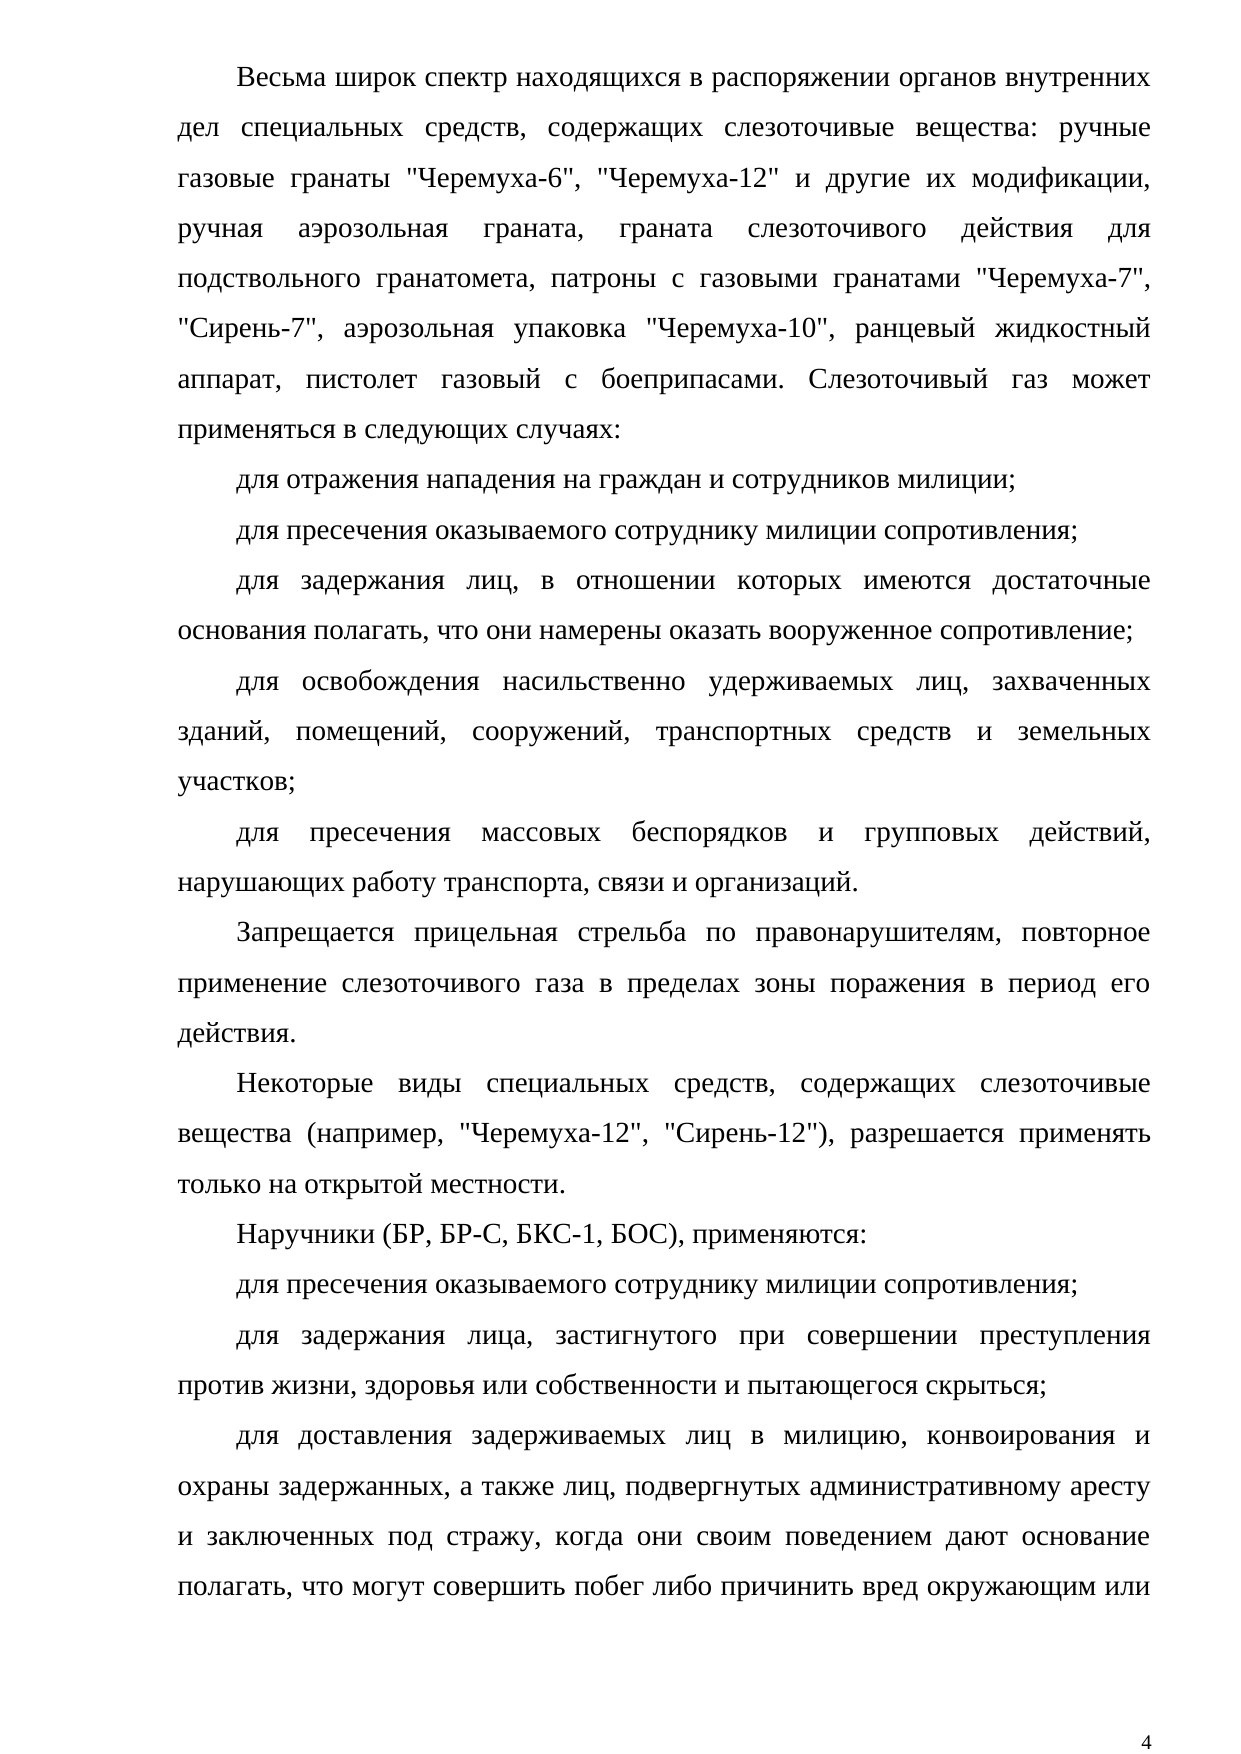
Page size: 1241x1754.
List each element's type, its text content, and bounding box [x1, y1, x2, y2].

text для задержания лиц, в отношении которых имеются достаточные основания полагать, что они намерены оказать вооруженное сопротивление; [177, 562, 1152, 646]
text для пресечения оказываемого сотруднику милиции сопротивления; [177, 512, 1152, 545]
text Запрещается прицельная стрельба по правонарушителям, повторное применение слезоточивого газа в пределах зоны поражения в период его действия. [177, 914, 1152, 1048]
text Весьма широк спектр находящихся в распоряжении органов внутренних дел специальных средств, содержащих слезоточивые вещества: ручные газовые гранаты "Черемуха-6", "Черемуха-12" и другие их модификации, ручная аэрозольная граната, граната слезоточивого действия для подствольного гранатомета, патроны с газовыми гранатами "Черемуха-7", "Сирень-7", аэрозольная упаковка "Черемуха-10", ранцевый жидкостный аппарат, пистолет газовый с боеприпасами. Слезоточивый газ может применяться в следующих случаях: [177, 59, 1152, 445]
text Некоторые виды специальных средств, содержащих слезоточивые вещества (например, "Черемуха-12", "Сирень-12"), разрешается применять только на открытой местности. [177, 1065, 1152, 1199]
text для пресечения массовых беспорядков и групповых действий, нарушающих работу транспорта, связи и организаций. [177, 814, 1152, 898]
text для отражения нападения на граждан и сотрудников милиции; [177, 462, 1152, 495]
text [177, 1417, 1152, 1602]
text для задержания лица, застигнутого при совершении преступления против жизни, здоровья или собственности и пытающегося скрыться; [177, 1317, 1152, 1401]
text для освобождения насильственно удерживаемых лиц, захваченных зданий, помещений, сооружений, транспортных средств и земельных участков; [177, 663, 1152, 797]
text для пресечения оказываемого сотруднику милиции сопротивления; [177, 1267, 1152, 1300]
text Наручники (БР, БР-С, БКС-1, БОС), применяются: [177, 1216, 1152, 1250]
